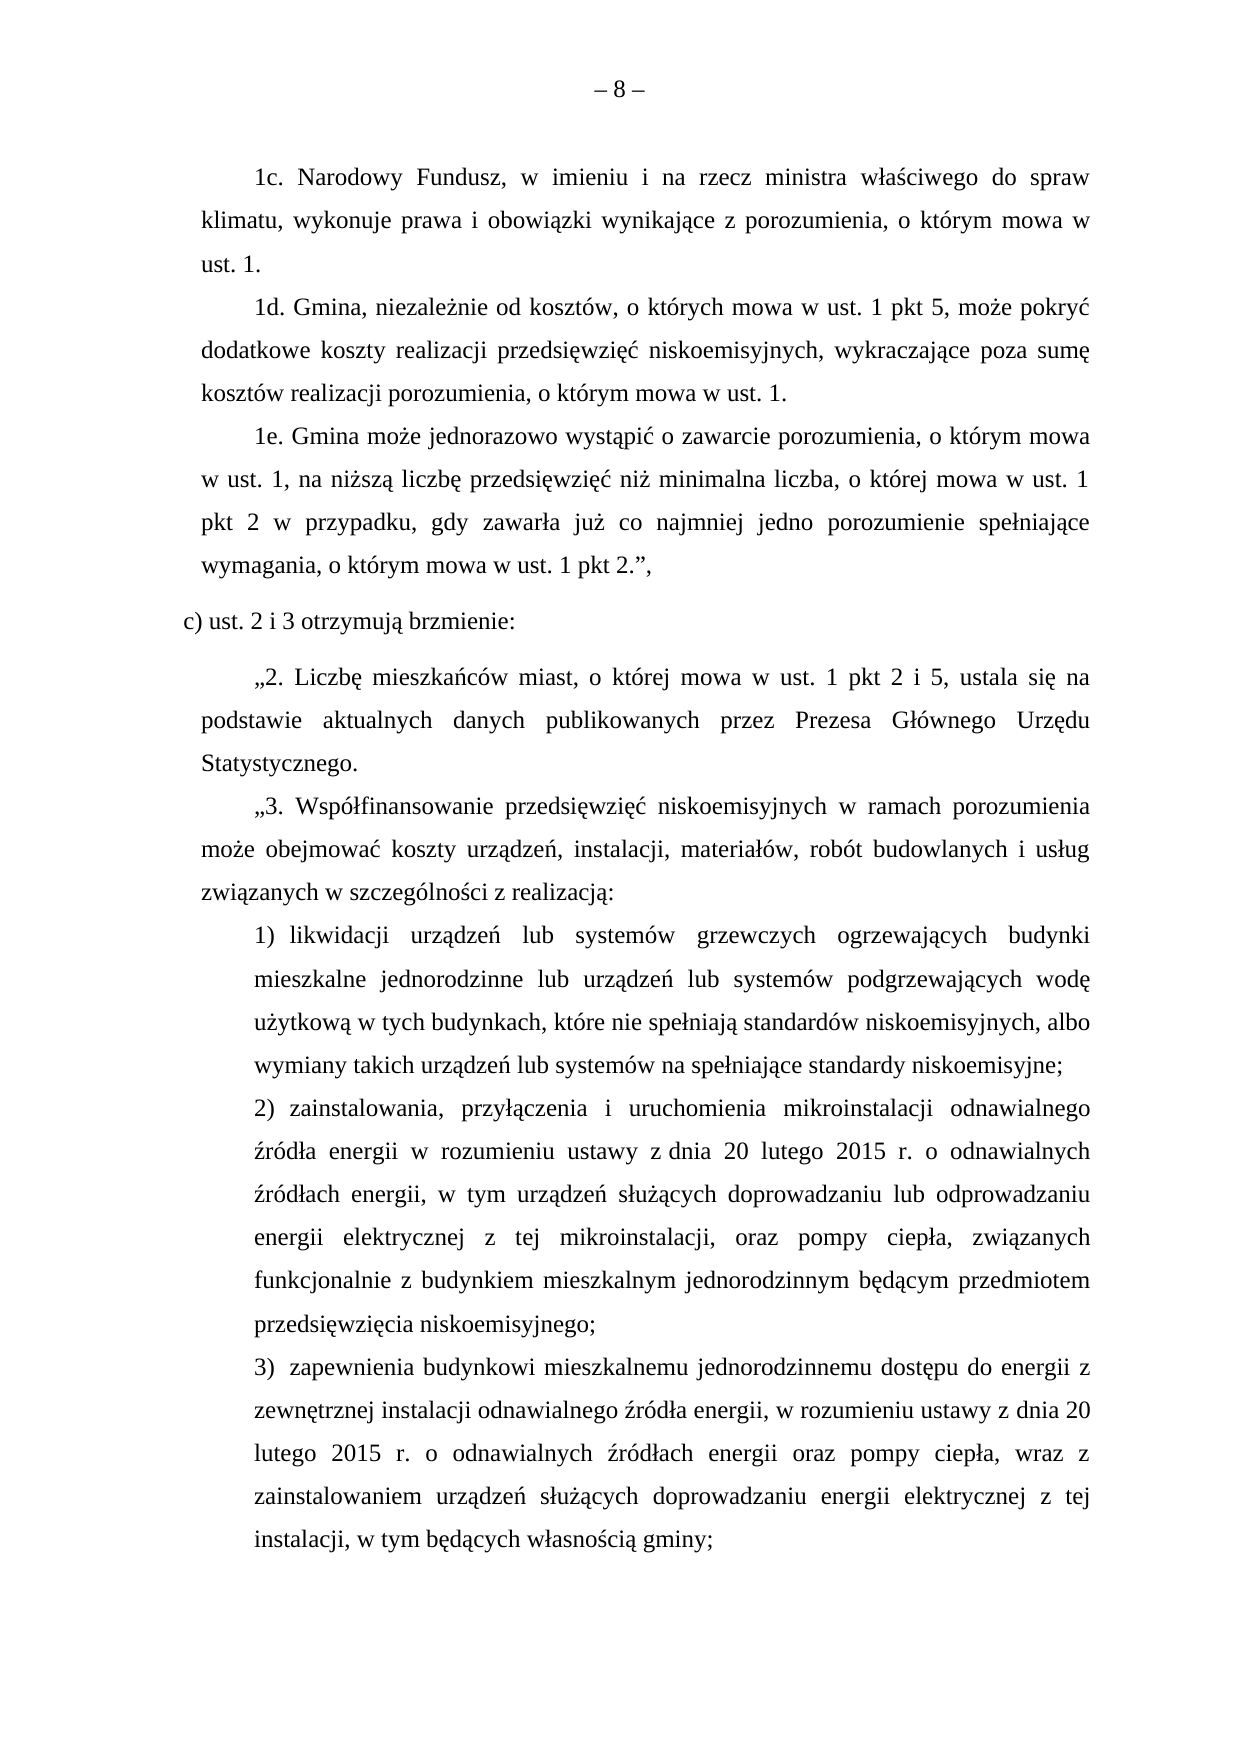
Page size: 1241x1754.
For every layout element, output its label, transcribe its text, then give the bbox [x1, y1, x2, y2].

text „3. Współfinansowanie przedsięwzięć niskoemisyjnych w ramach porozumienia może obejmować koszty urządzeń, instalacji, materiałów, robót budowlanych i usług związanych w szczególności z realizacją: [201, 791, 1091, 906]
text 1c. Narodowy Fundusz, w imieniu i na rzecz ministra właściwego do spraw klimatu, wykonuje prawa i obowiązki wynikające z porozumienia, o którym mowa w ust. 1. [201, 162, 1091, 277]
text „2. Liczbę mieszkańców miast, o której mowa w ust. 1 pkt 2 i 5, ustala się na podstawie aktualnych danych publikowanych przez Prezesa Głównego Urzędu Statystycznego. [201, 662, 1091, 777]
text 1d. Gmina, niezależnie od kosztów, o których mowa w ust. 1 pkt 5, może pokryć dodatkowe koszty realizacji przedsięwzięć niskoemisyjnych, wykraczające poza sumę kosztów realizacji porozumienia, o którym mowa w ust. 1. [201, 292, 1091, 407]
text 1e. Gmina może jednorazowo wystąpić o zawarcie porozumienia, o którym mowa w ust. 1, na niższą liczbę przedsięwzięć niż minimalna liczba, o której mowa w ust. 1 pkt 2 w przypadku, gdy zawarła już co najmniej jedno porozumienie spełniające wymagania, o którym mowa w ust. 1 pkt 2.”, [201, 421, 1091, 579]
text 3) zapewnienia budynkowi mieszkalnemu jednorodzinnemu dostępu do energii z zewnętrznej instalacji odnawialnego źródła energii, w rozumieniu ustawy z dnia 20 lutego 2015 r. o odnawialnych źródłach energii oraz pompy ciepła, wraz z zainstalowaniem urządzeń służących doprowadzaniu energii elektrycznej z tej instalacji, w tym będących własnością gminy; [254, 1352, 1091, 1553]
text 2) zainstalowania, przyłączenia i uruchomienia mikroinstalacji odnawialnego źródła energii w rozumieniu ustawy z dnia 20 lutego 2015 r. o odnawialnych źródłach energii, w tym urządzeń służących doprowadzaniu lub odprowadzaniu energii elektrycznej z tej mikroinstalacji, oraz pompy ciepła, związanych funkcjonalnie z budynkiem mieszkalnym jednorodzinnym będącym przedmiotem przedsięwzięcia niskoemisyjnego; [254, 1093, 1091, 1337]
text c) ust. 2 i 3 otrzymują brzmienie: [165, 606, 1091, 635]
text 1) likwidacji urządzeń lub systemów grzewczych ogrzewających budynki mieszkalne jednorodzinne lub urządzeń lub systemów podgrzewających wodę użytkową w tych budynkach, które nie spełniają standardów niskoemisyjnych, albo wymiany takich urządzeń lub systemów na spełniające standardy niskoemisyjne; [254, 921, 1091, 1079]
